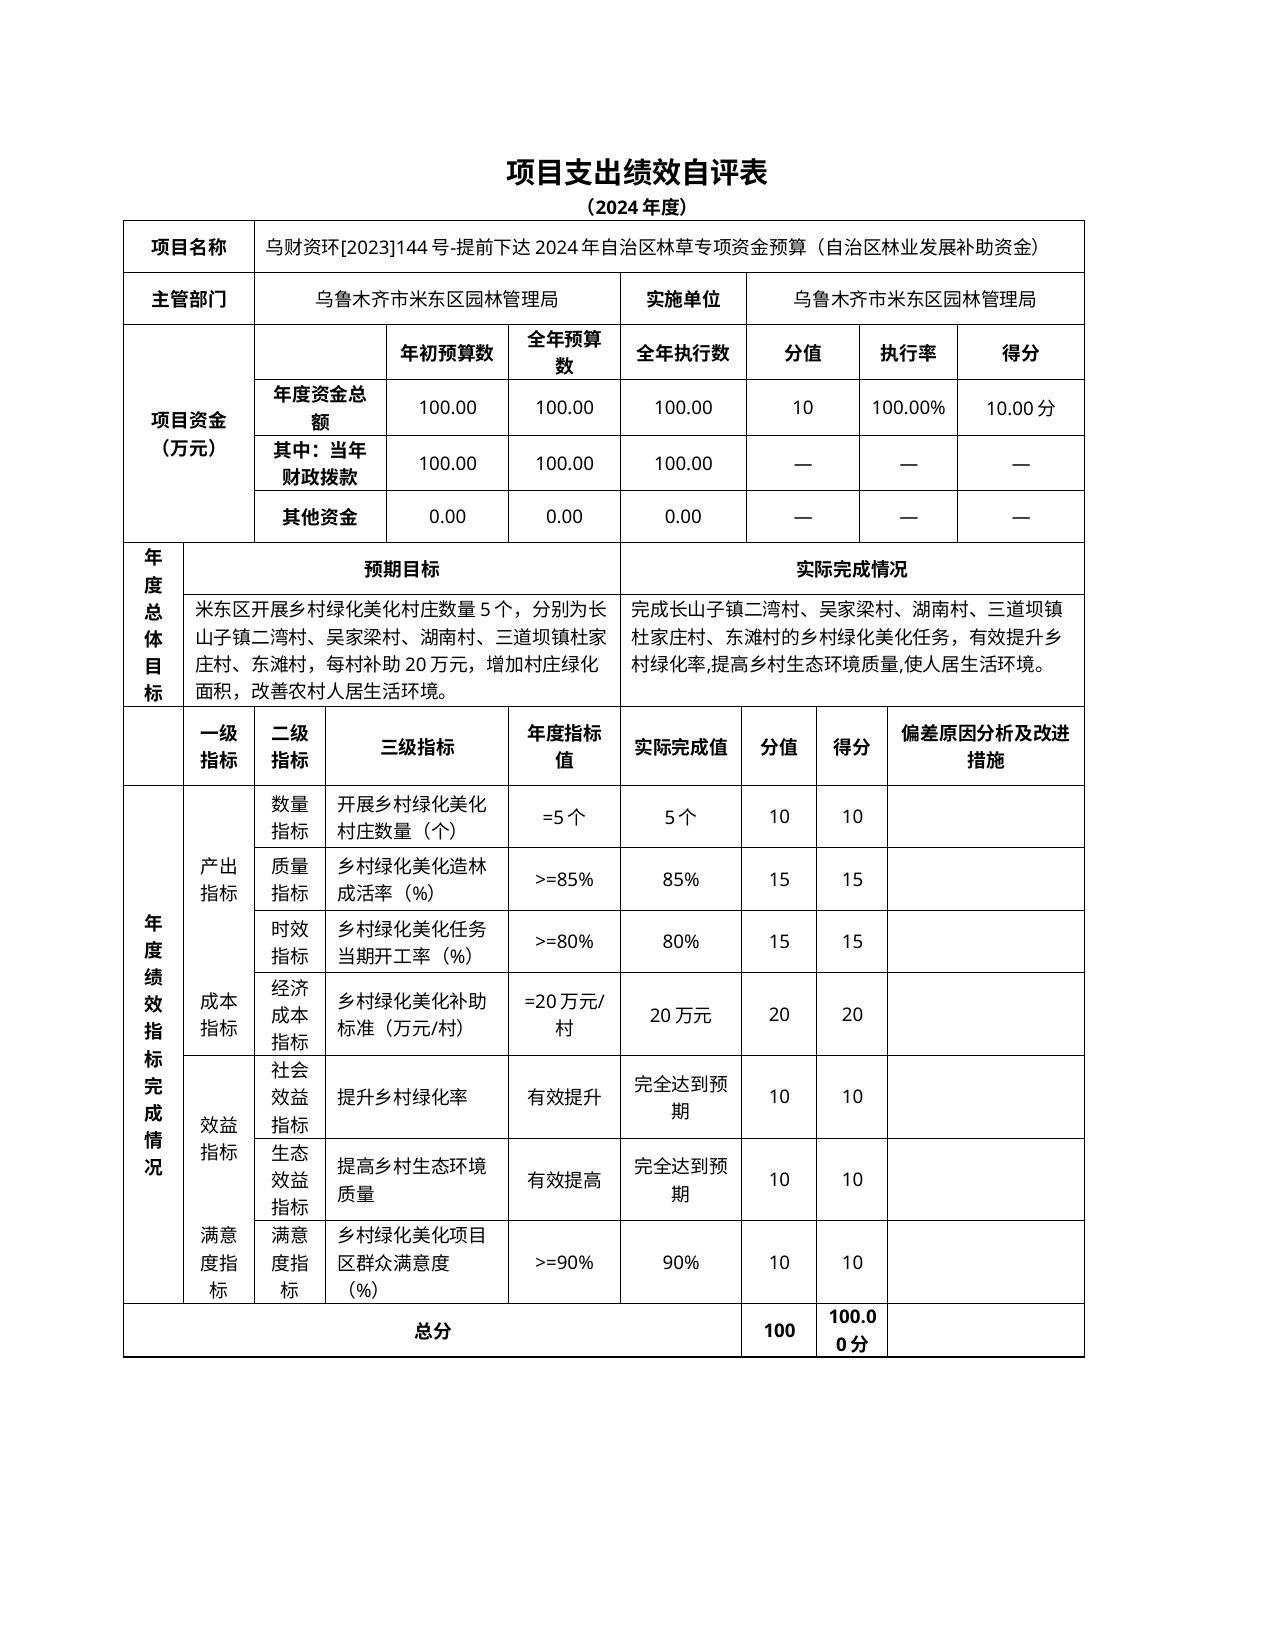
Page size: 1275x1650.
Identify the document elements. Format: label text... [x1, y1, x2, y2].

table_cell 90% [621, 1221, 741, 1303]
table_cell 经济成本指标 [255, 973, 325, 1055]
table_cell 10.00分 [958, 380, 1084, 434]
table_cell 100.00 [387, 380, 508, 434]
table_cell 10 [742, 786, 816, 847]
table_cell =5个 [509, 786, 620, 847]
table_cell 完成长山子镇二湾村、吴家梁村、湖南村、三道坝镇杜家庄村、东滩村的乡村绿化美化任务，有效提升乡村绿化率,提高乡村生态环境质量,使人居生活环境。 [621, 595, 1084, 706]
table_cell [888, 911, 1084, 972]
table_cell [888, 786, 1084, 847]
table_cell 开展乡村绿化美化村庄数量（个） [326, 786, 508, 847]
table_cell [888, 1056, 1084, 1137]
table_cell 完全达到预期 [621, 1056, 741, 1137]
table_cell 100.00 [621, 436, 746, 490]
table_cell 100.00 [621, 380, 746, 434]
table_cell 100.00 [509, 436, 620, 490]
table_cell 5个 [621, 786, 741, 847]
table_cell [888, 1139, 1084, 1220]
table_cell 80% [621, 911, 741, 972]
table_cell 0.00 [509, 491, 620, 542]
table_cell 15 [817, 911, 887, 972]
table_cell 10 [817, 786, 887, 847]
table_header 项目名称 [124, 221, 254, 272]
table_cell 乡村绿化美化造林成活率（%） [326, 848, 508, 910]
table_cell 实际完成值 [621, 707, 741, 785]
table_cell 10 [817, 1056, 887, 1137]
table_cell 20万元 [621, 973, 741, 1055]
table_cell 0.00 [387, 491, 508, 542]
table_cell 0.00 [621, 491, 746, 542]
table_cell 质量指标 [255, 848, 325, 910]
table_cell >=90% [509, 1221, 620, 1303]
table_cell 得分 [817, 707, 887, 785]
table_cell 效益指标 [184, 1056, 254, 1220]
table_cell 100.00分 [817, 1304, 887, 1356]
table_header 乌财资环[2023]144号-提前下达2024年自治区林草专项资金预算（自治区林业发展补助资金） [255, 221, 1084, 272]
table_cell — [958, 436, 1084, 490]
table_cell 10 [742, 1056, 816, 1137]
table_cell 10 [742, 1139, 816, 1220]
table_cell 其中：当年财政拨款 [255, 436, 386, 490]
table_cell — [860, 436, 957, 490]
table_cell 产出指标 [184, 786, 254, 972]
table_cell 满意度指标 [184, 1220, 254, 1303]
table_cell 全年预算数 [509, 325, 620, 379]
table_cell 提升乡村绿化率 [326, 1056, 508, 1137]
table_cell 15 [742, 911, 816, 972]
table_cell [124, 707, 183, 785]
table_cell 社会效益指标 [255, 1056, 325, 1137]
table_cell [888, 1221, 1084, 1303]
table_cell 10 [742, 1221, 816, 1303]
text 项目支出绩效自评表 [187, 150, 1087, 192]
table_cell 成本指标 [184, 972, 254, 1055]
table_cell 满意度指标 [255, 1221, 325, 1303]
table_cell 提高乡村生态环境质量 [326, 1139, 508, 1220]
table_cell =20万元/村 [509, 973, 620, 1055]
table_cell 执行率 [860, 325, 957, 379]
table_cell 15 [817, 848, 887, 910]
table_cell 20 [817, 973, 887, 1055]
table_cell 100 [742, 1304, 816, 1356]
table_cell 乌鲁木齐市米东区园林管理局 [255, 273, 620, 324]
table_cell 实施单位 [621, 273, 746, 324]
table_cell 有效提升 [509, 1056, 620, 1137]
table_cell 20 [742, 973, 816, 1055]
table_cell 时效指标 [255, 911, 325, 972]
table_cell 年度总体目标 [124, 543, 183, 706]
table_cell 分值 [742, 707, 816, 785]
text （2024年度） [187, 192, 1087, 219]
table_cell 预期目标 [184, 543, 620, 594]
table_cell 得分 [958, 325, 1084, 379]
table_cell 乡村绿化美化项目区群众满意度（%） [326, 1221, 508, 1303]
table_cell 年度指标值 [509, 707, 620, 785]
table_cell 项目资金（万元） [124, 325, 254, 542]
table_cell 全年执行数 [621, 325, 746, 379]
table_cell [255, 325, 386, 379]
table_cell 100.00 [387, 436, 508, 490]
table_cell 生态效益指标 [255, 1139, 325, 1220]
table_cell 年度绩效指标完成情况 [124, 786, 183, 1303]
table_cell 乌鲁木齐市米东区园林管理局 [747, 273, 1084, 324]
table_cell 10 [747, 380, 859, 434]
table_cell 数量指标 [255, 786, 325, 847]
table_cell 偏差原因分析及改进措施 [888, 707, 1084, 785]
table_cell 15 [742, 848, 816, 910]
table_cell 10 [817, 1139, 887, 1220]
table_cell 年初预算数 [387, 325, 508, 379]
table_cell — [747, 491, 859, 542]
table_cell 有效提高 [509, 1139, 620, 1220]
table_cell — [747, 436, 859, 490]
table_cell 完全达到预期 [621, 1139, 741, 1220]
table_cell — [958, 491, 1084, 542]
table_cell [888, 848, 1084, 910]
table_cell 总分 [124, 1304, 741, 1356]
table_cell >=85% [509, 848, 620, 910]
table_cell 实际完成情况 [621, 543, 1084, 594]
table_cell 10 [817, 1221, 887, 1303]
table_cell — [860, 491, 957, 542]
table_cell [888, 1304, 1084, 1356]
table_cell 一级指标 [184, 707, 254, 785]
table_cell 分值 [747, 325, 859, 379]
table_cell 主管部门 [124, 273, 254, 324]
table_cell 乡村绿化美化补助标准（万元/村） [326, 973, 508, 1055]
table_cell 100.00 [509, 380, 620, 434]
table_cell >=80% [509, 911, 620, 972]
table_cell 其他资金 [255, 491, 386, 542]
table_cell [888, 973, 1084, 1055]
table_cell 85% [621, 848, 741, 910]
table_cell 米东区开展乡村绿化美化村庄数量5个，分别为长山子镇二湾村、吴家梁村、湖南村、三道坝镇杜家庄村、东滩村，每村补助20万元，增加村庄绿化面积，改善农村人居生活环境。 [184, 595, 620, 706]
table_cell 100.00% [860, 380, 957, 434]
table_cell 年度资金总额 [255, 380, 386, 434]
table_cell 二级指标 [255, 707, 325, 785]
table_cell 乡村绿化美化任务当期开工率（%） [326, 911, 508, 972]
table_cell 三级指标 [326, 707, 508, 785]
